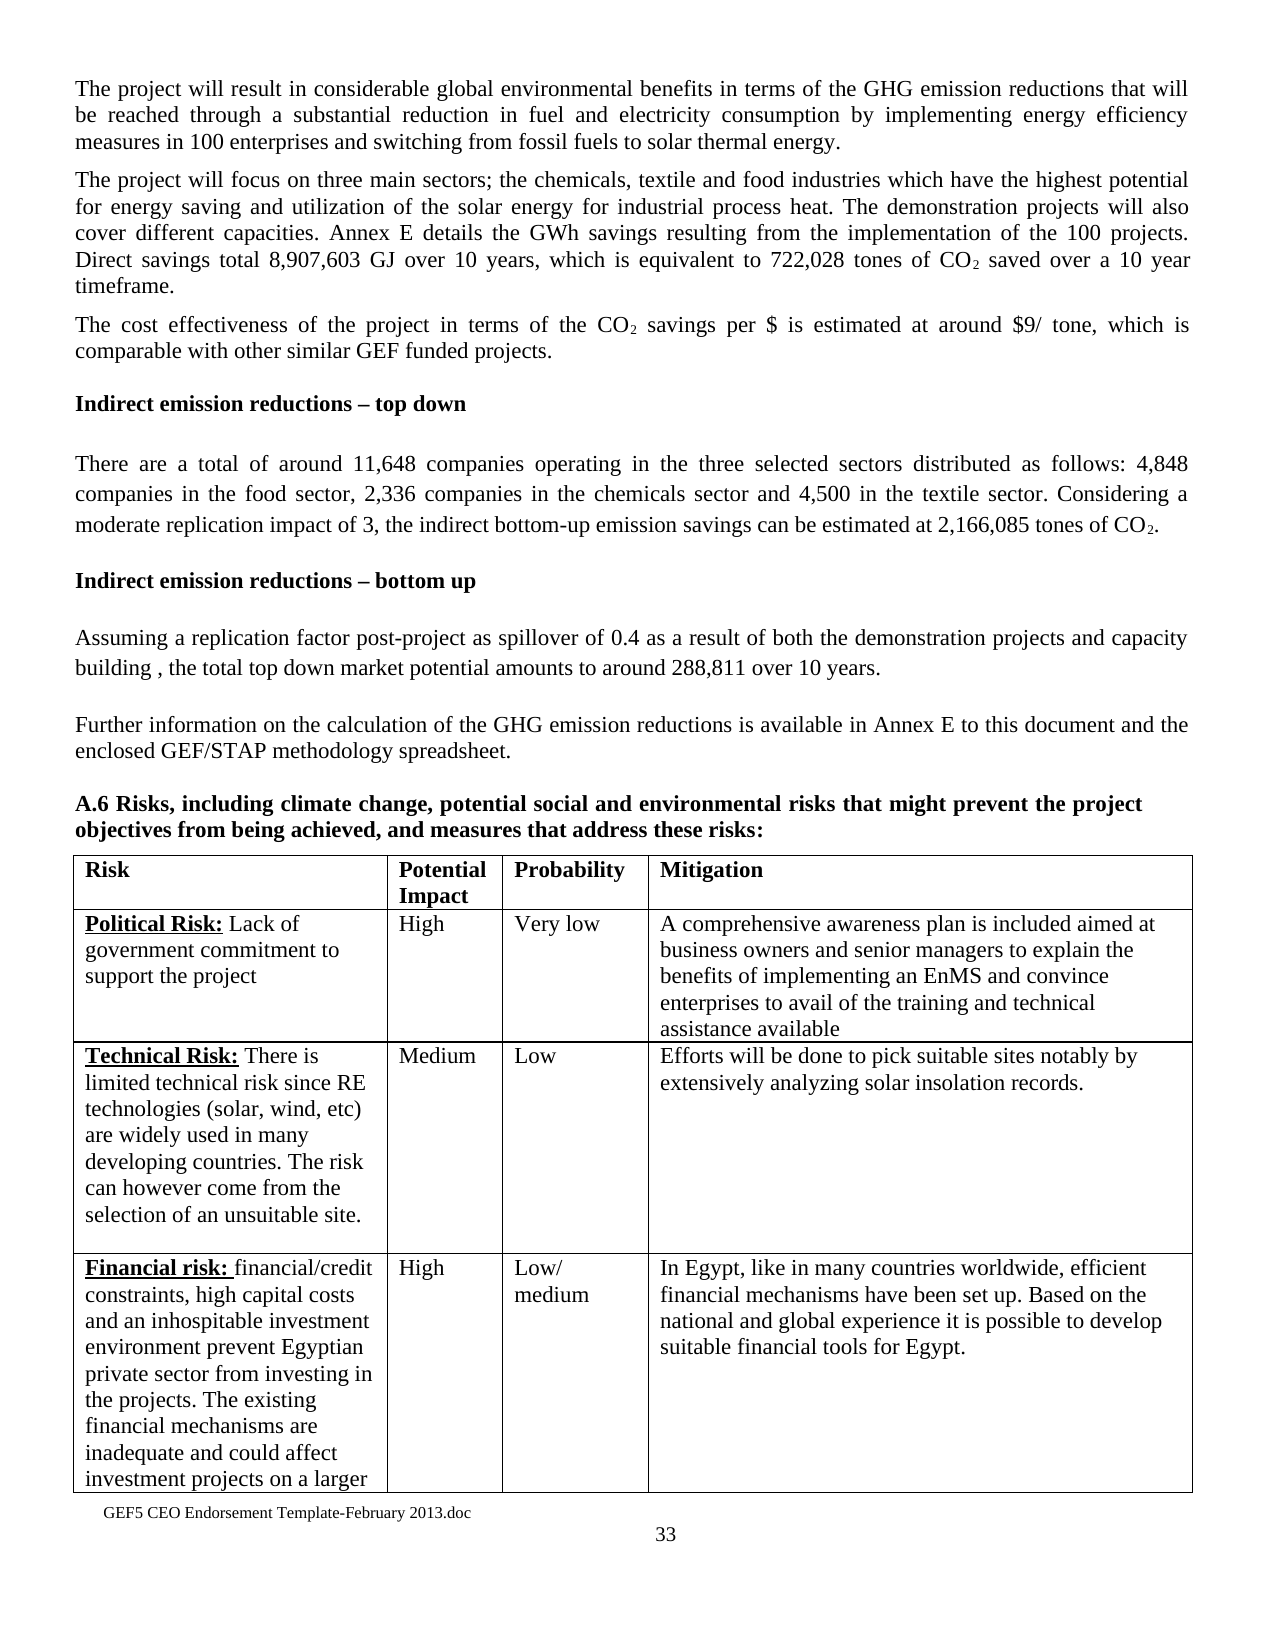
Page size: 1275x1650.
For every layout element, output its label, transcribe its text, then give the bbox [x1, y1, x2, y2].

text Further information on the calculation of the GHG emission reductions is available in Annex E to this document and the enclosed GEF/STAP methodology spreadsheet. [75, 711, 1191, 763]
text The cost effectiveness of the project in terms of the CO2 savings per $ is estimated at around $9/ tone, which is comparable with other similar GEF funded projects. [75, 311, 1191, 363]
table_header Risk [74, 856, 387, 909]
text The project will result in considerable global environmental benefits in terms of the GHG emission reductions that will be reached through a substantial reduction in fuel and electricity consumption by implementing energy efficiency measures in 100 enterprises and switching from fossil fuels to solar thermal energy. [75, 75, 1191, 154]
table_cell Medium [388, 1043, 502, 1253]
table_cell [74, 1254, 387, 1492]
table_cell Low/medium [503, 1254, 648, 1492]
table_cell High [388, 910, 502, 1041]
table_cell High [388, 1254, 502, 1492]
table_cell Political Risk: Lack of government commitment to support the project [74, 910, 387, 1041]
text A.6 Risks, including climate change, potential social and environmental risks that might prevent the project objectives from being achieved, and measures that address these risks: [75, 790, 1144, 842]
table_cell Low [503, 1043, 648, 1253]
text Indirect emission reductions – top down [75, 390, 1191, 416]
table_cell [649, 1254, 1192, 1492]
table_cell Very low [503, 910, 648, 1041]
table_cell Technical Risk: There is limited technical risk since RE technologies (solar, wind, etc) are widely used in many developing countries. The risk can however come from the selection of an unsuitable site. [74, 1043, 387, 1253]
table_header Probability [503, 856, 648, 909]
table_header Mitigation [649, 856, 1192, 909]
table_cell A comprehensive awareness plan is included aimed at business owners and senior managers to explain the benefits of implementing an EnMS and convince enterprises to avail of the training and technical assistance available [649, 910, 1192, 1041]
table_cell Efforts will be done to pick suitable sites notably by extensively analyzing solar insolation records. [649, 1043, 1192, 1253]
table_header Potential Impact [388, 856, 502, 909]
text There are a total of around 11,648 companies operating in the three selected sectors distributed as follows: 4,848 companies in the food sector, 2,336 companies in the chemicals sector and 4,500 in the textile sector. Considering a moderate replication impact of 3, the indirect bottom-up emission savings can be estimated at 2,166,085 tones of CO2. [75, 450, 1191, 537]
text The project will focus on three main sectors; the chemicals, textile and food industries which have the highest potential for energy saving and utilization of the solar energy for industrial process heat. The demonstration projects will also cover different capacities. Annex E details the GWh savings resulting from the implementation of the 100 projects. Direct savings total 8,907,603 GJ over 10 years, which is equivalent to 722,028 tones of CO2 saved over a 10 year timeframe. [75, 167, 1191, 298]
text Assuming a replication factor post-project as spillover of 0.4 as a result of both the demonstration projects and capacity building , the total top down market potential amounts to around 288,811 over 10 years. [75, 624, 1191, 680]
subtitle Indirect emission reductions – bottom up [75, 567, 1191, 594]
